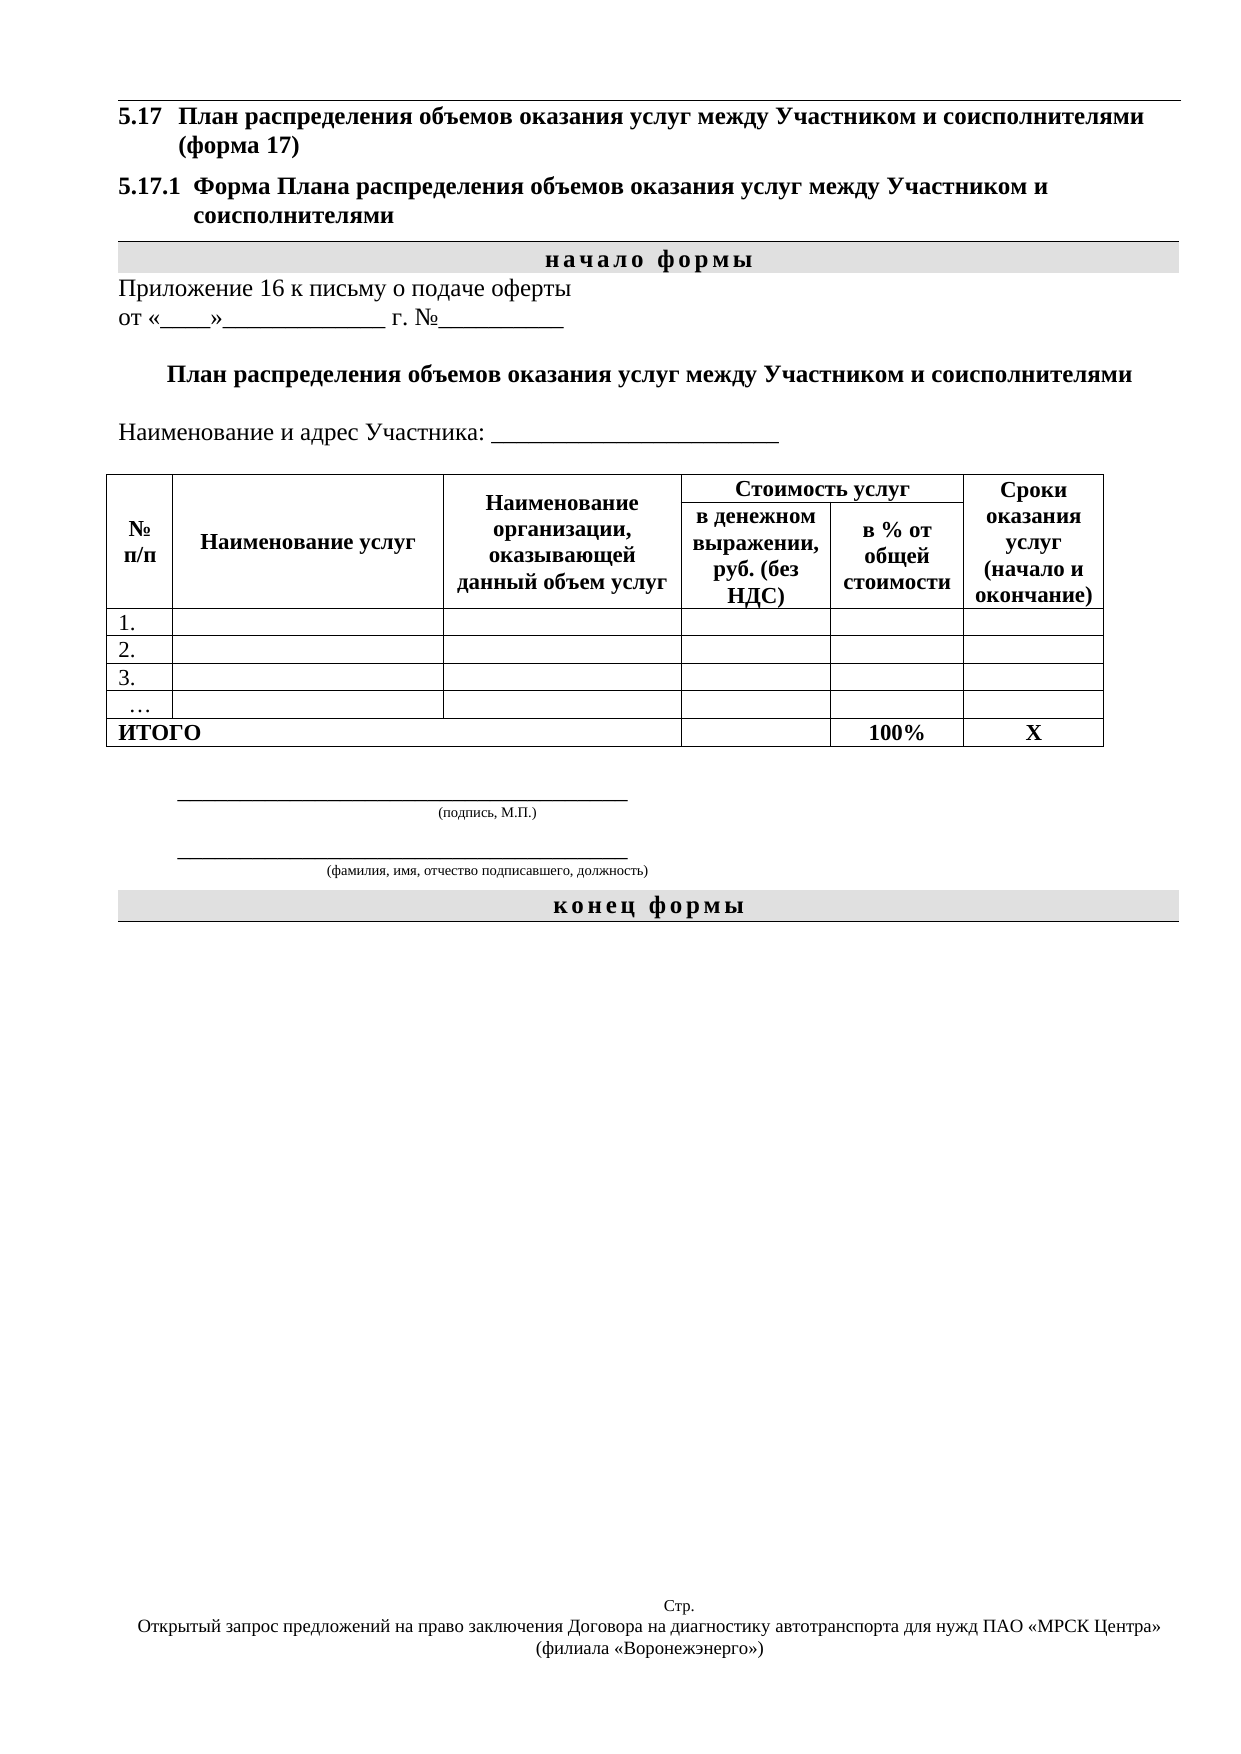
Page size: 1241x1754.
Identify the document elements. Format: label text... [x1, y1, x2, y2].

table_cell [107, 664, 172, 690]
table_header Наименование организации, оказывающей данный объем услуг [444, 475, 681, 608]
table_cell [831, 691, 963, 718]
table_cell в денежном выражении, руб. (без НДС) [682, 503, 830, 608]
table_cell [173, 664, 443, 690]
table_cell [682, 719, 830, 746]
table_cell [964, 636, 1103, 663]
text ____________________________________ [118, 775, 1181, 804]
table_cell [682, 691, 830, 718]
text Приложение 16 к письму о подаче оферты от «____»_____________ г. №__________ [118, 273, 1181, 330]
table_cell [964, 609, 1103, 635]
table_cell [444, 609, 681, 635]
table_cell в % от общей стоимости [831, 503, 963, 608]
table_cell [682, 609, 830, 635]
table_cell [173, 609, 443, 635]
subtitle План распределения объемов оказания услуг между Участником и соисполнителями (форма 17) [118, 101, 1181, 158]
table_cell Х [964, 719, 1103, 746]
table_cell [831, 609, 963, 635]
text (фамилия, имя, отчество подписавшего, должность) [118, 862, 797, 890]
table_cell [444, 691, 681, 718]
table_cell [964, 691, 1103, 718]
text конец формы [118, 890, 1179, 921]
table_cell ИТОГО [107, 719, 681, 746]
table_cell [444, 664, 681, 690]
text (подпись, М.П.) [118, 804, 797, 833]
text ____________________________________ [118, 833, 1181, 862]
table_cell [831, 664, 963, 690]
table_header № п/п [107, 475, 172, 608]
table_header Стоимость услуг [682, 475, 963, 502]
table_cell [682, 664, 830, 690]
table_header Сроки оказания услуг (начало и окончание) [964, 475, 1103, 608]
table_cell … [107, 691, 172, 718]
table_cell [831, 636, 963, 663]
table_cell [444, 636, 681, 663]
text начало формы [118, 242, 1179, 273]
text План распределения объемов оказания услуг между Участником и соисполнителями [118, 359, 1181, 388]
table_cell [964, 664, 1103, 690]
table_cell 100% [831, 719, 963, 746]
table_header Наименование услуг [173, 475, 443, 608]
table_cell [173, 691, 443, 718]
table_cell [682, 636, 830, 663]
table_cell [173, 636, 443, 663]
table_cell [107, 636, 172, 663]
table_cell [107, 609, 172, 635]
text Наименование и адрес Участника: _______________________ [118, 417, 1181, 445]
subtitle Форма Плана распределения объемов оказания услуг между Участником и соисполнителями [118, 171, 1181, 228]
